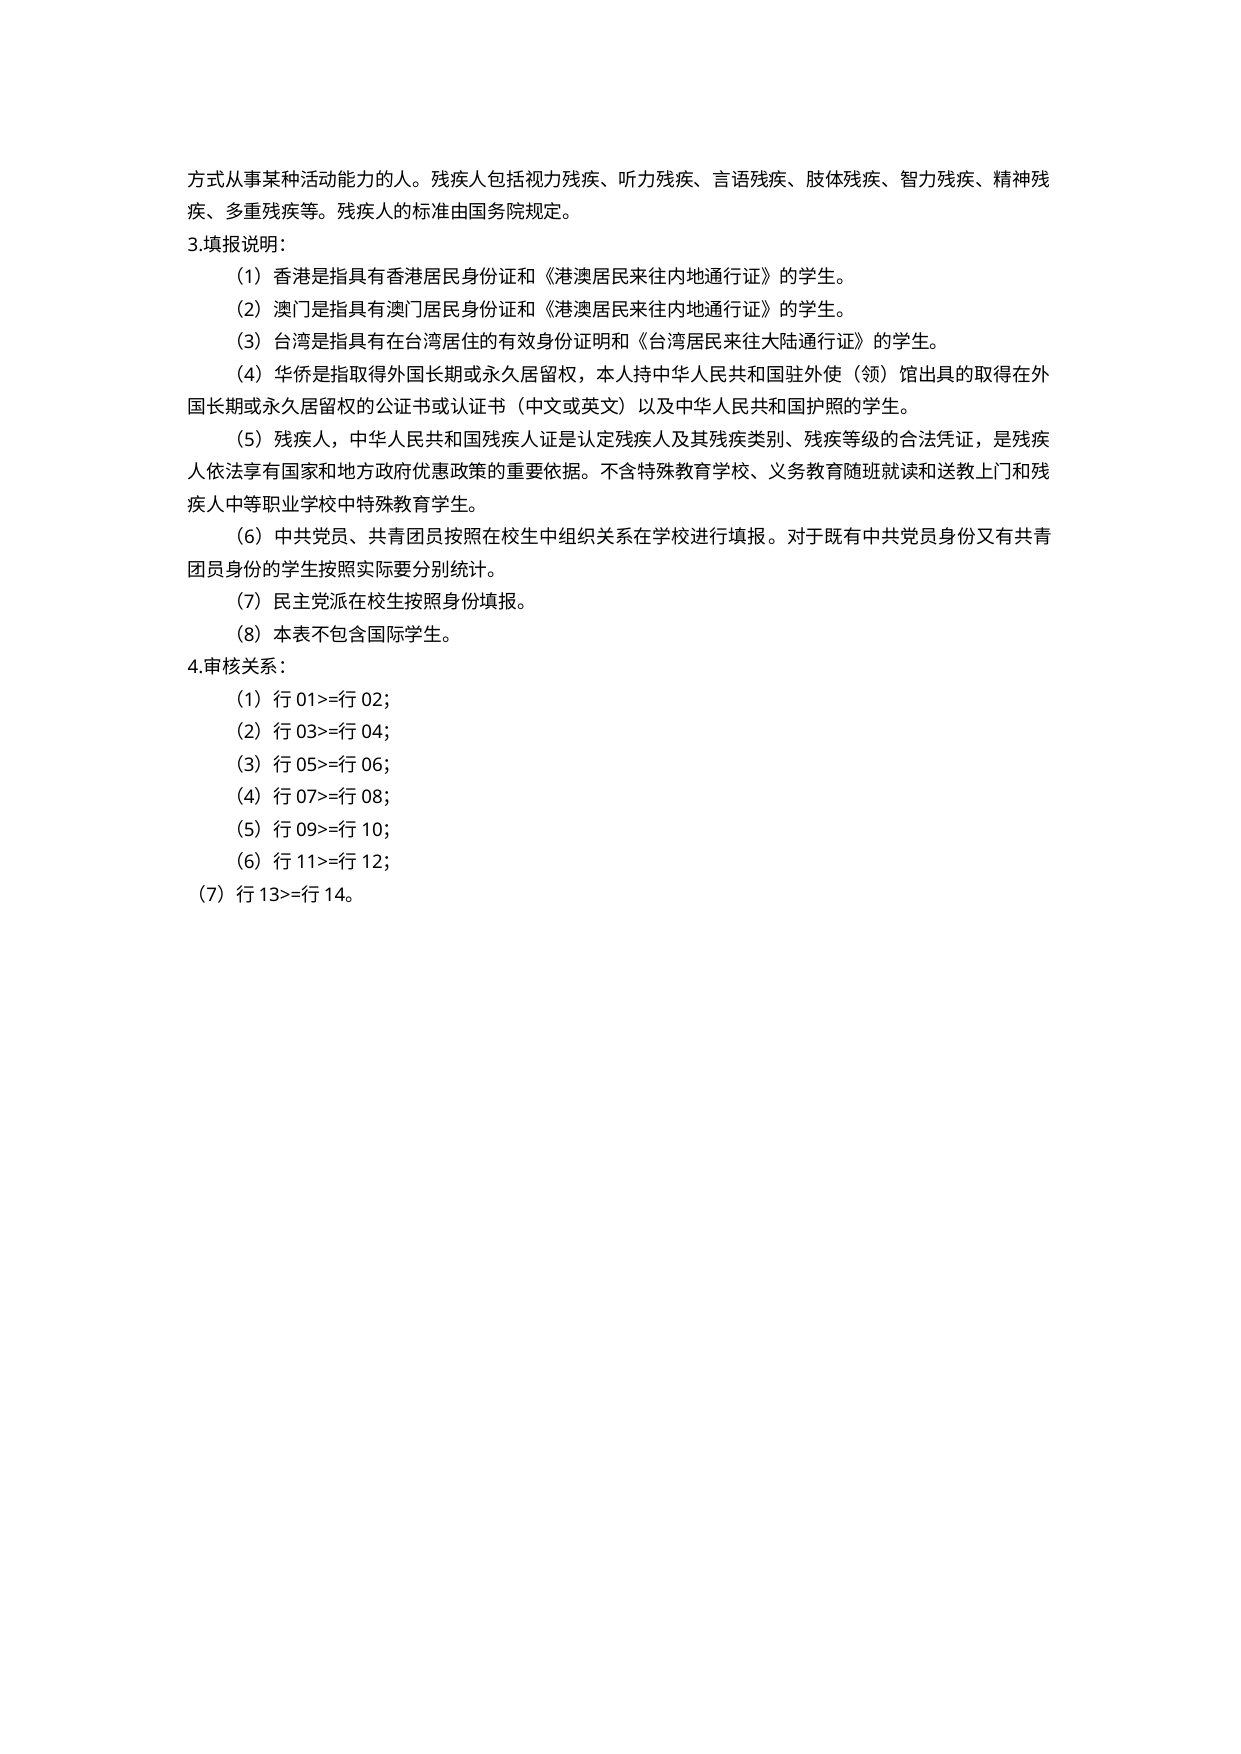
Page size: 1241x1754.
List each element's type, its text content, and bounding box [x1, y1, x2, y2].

text （3）台湾是指具有在台湾居住的有效身份证明和《台湾居民来往大陆通行证》的学生。 [187, 324, 1053, 357]
text （6）中共党员、共青团员按照在校生中组织关系在学校进行填报。对于既有中共党员身份又有共青团员身份的学生按照实际要分别统计。 [187, 519, 1053, 584]
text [187, 162, 1053, 227]
text （2）澳门是指具有澳门居民身份证和《港澳居民来往内地通行证》的学生。 [187, 292, 1053, 324]
text （8）本表不包含国际学生。 [187, 617, 1053, 649]
text （5）行09>=行10； [187, 812, 1053, 844]
text （1）香港是指具有香港居民身份证和《港澳居民来往内地通行证》的学生。 [187, 259, 1053, 292]
text （1）行01>=行02； [187, 682, 1053, 714]
text （4）华侨是指取得外国长期或永久居留权，本人持中华人民共和国驻外使（领）馆出具的取得在外国长期或永久居留权的公证书或认证书（中文或英文）以及中华人民共和国护照的学生。 [187, 357, 1053, 422]
text （7）行13>=行14。 [187, 877, 1053, 909]
text （3）行05>=行06； [187, 747, 1053, 779]
text 4.审核关系： [187, 649, 1053, 682]
text 3.填报说明： [187, 227, 1053, 259]
text （2）行03>=行04； [187, 714, 1053, 747]
text （4）行07>=行08； [187, 779, 1053, 812]
text （6）行11>=行12； [187, 844, 1053, 877]
text （7）民主党派在校生按照身份填报。 [187, 584, 1053, 617]
text （5）残疾人，中华人民共和国残疾人证是认定残疾人及其残疾类别、残疾等级的合法凭证，是残疾人依法享有国家和地方政府优惠政策的重要依据。不含特殊教育学校、义务教育随班就读和送教上门和残疾人中等职业学校中特殊教育学生。 [187, 422, 1053, 519]
